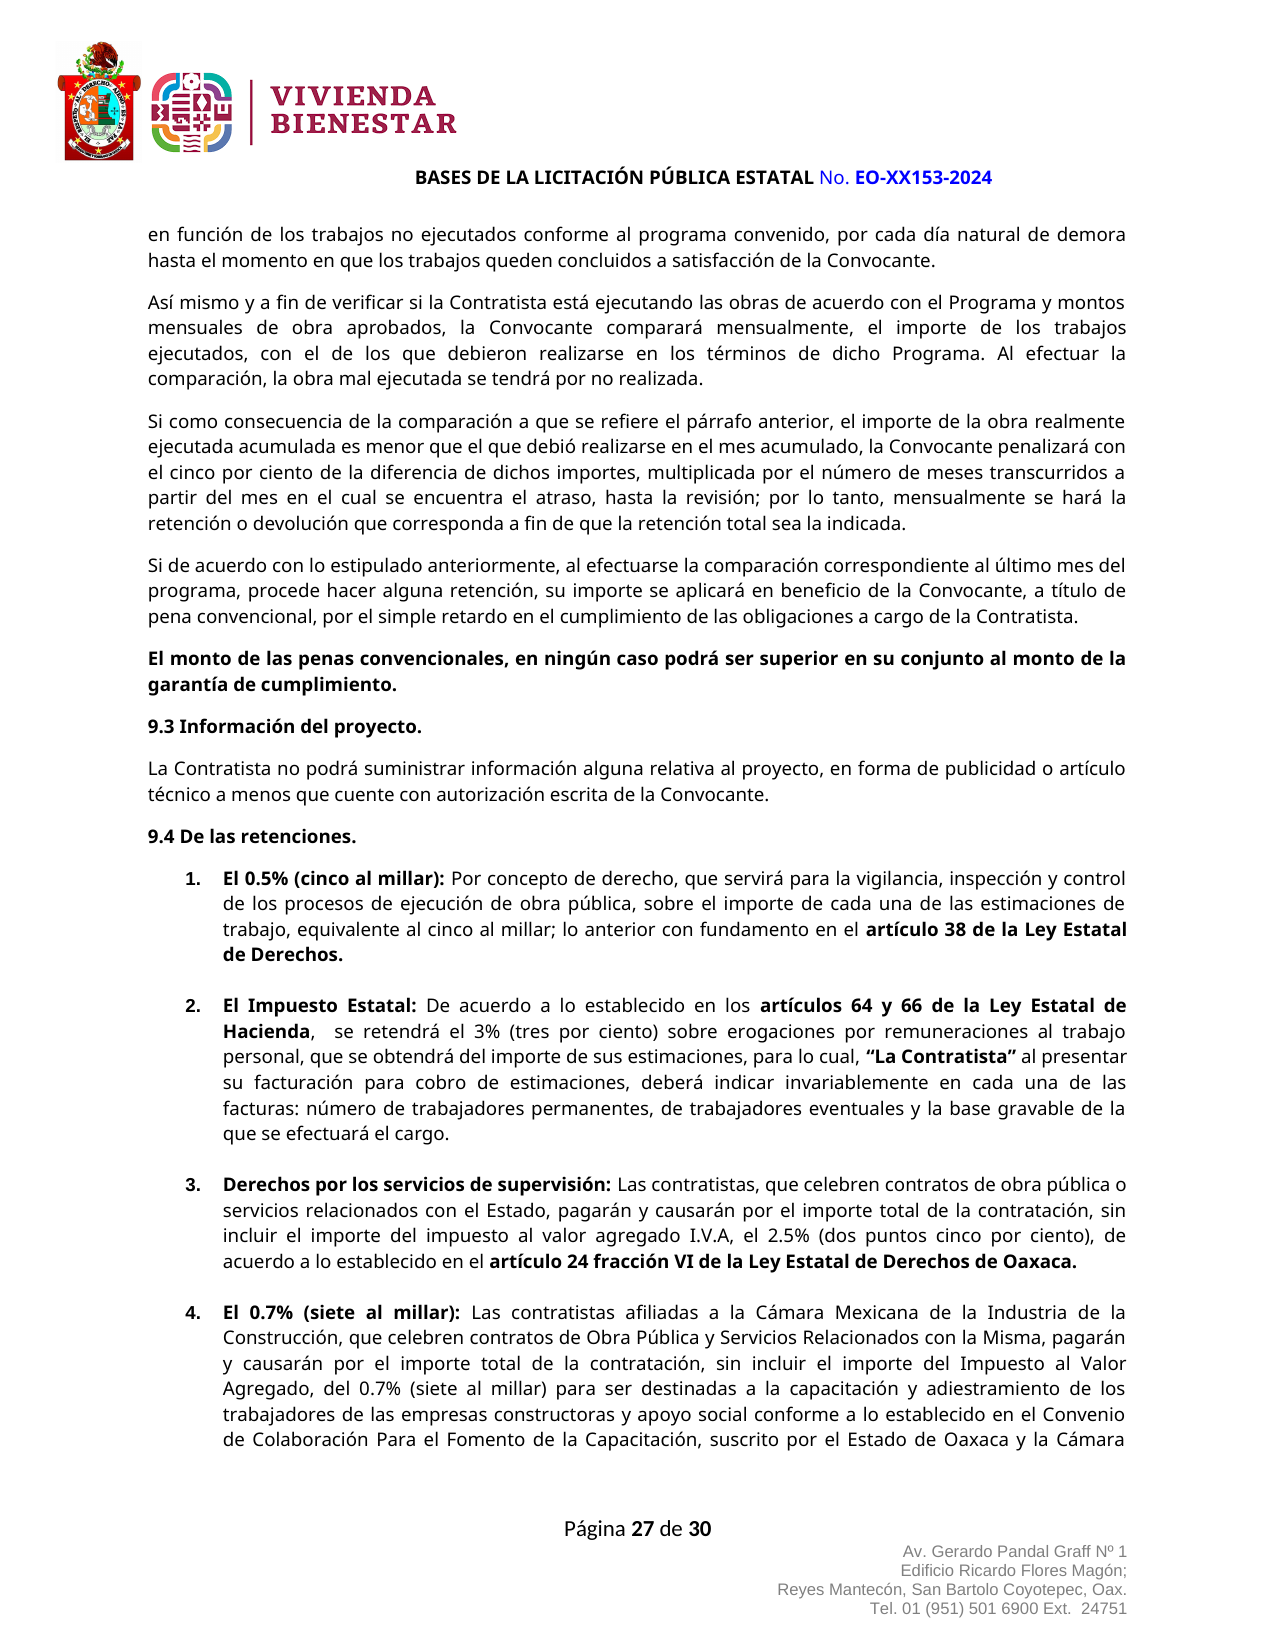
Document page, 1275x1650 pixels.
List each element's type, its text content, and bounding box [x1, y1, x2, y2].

text La Contratista no podrá suministrar información alguna relativa al proyecto, en forma de publicidad o artículo técnico a menos que cuente con autorización escrita de la Convocante. [148, 755, 1127, 806]
list El 0.5% (cinco al millar): Por concepto de derecho, que servirá para la vigilancia, inspección y control de los procesos de ejecución de obra pública, sobre el importe de cada una de las estimaciones de trabajo, equivalente al cinco al millar; lo anterior con fundamento en el artículo 38 de la Ley Estatal de Derechos. [185, 865, 1127, 967]
picture [147, 64, 473, 161]
list Derechos por los servicios de supervisión: Las contratistas, que celebren contratos de obra pública o servicios relacionados con el Estado, pagarán y causarán por el importe total de la contratación, sin incluir el importe del impuesto al valor agregado I.V.A, el 2.5% (dos puntos cinco por ciento), de acuerdo a lo establecido en el artículo 24 fracción VI de la Ley Estatal de Derechos de Oaxaca. [185, 1171, 1127, 1273]
text Si como consecuencia de la comparación a que se refiere el párrafo anterior, el importe de la obra realmente ejecutada acumulada es menor que el que debió realizarse en el mes acumulado, la Convocante penalizará con el cinco por ciento de la diferencia de dichos importes, multiplicada por el número de meses transcurridos a partir del mes en el cual se encuentra el atraso, hasta la revisión; por lo tanto, mensualmente se hará la retención o devolución que corresponda a fin de que la retención total sea la indicada. [148, 408, 1127, 536]
picture [55, 41, 143, 163]
text 9.3 Información del proyecto. [148, 713, 1127, 739]
list El Impuesto Estatal: De acuerdo a lo establecido en los artículos 64 y 66 de la Ley Estatal de Hacienda, se retendrá el 3% (tres por ciento) sobre erogaciones por remuneraciones al trabajo personal, que se obtendrá del importe de sus estimaciones, para lo cual, “La Contratista” al presentar su facturación para cobro de estimaciones, deberá indicar invariablemente en cada una de las facturas: número de trabajadores permanentes, de trabajadores eventuales y la base gravable de la que se efectuará el cargo. [185, 993, 1127, 1146]
text Si de acuerdo con lo estipulado anteriormente, al efectuarse la comparación correspondiente al último mes del programa, procede hacer alguna retención, su importe se aplicará en beneficio de la Convocante, a título de pena convencional, por el simple retardo en el cumplimiento de las obligaciones a cargo de la Contratista. [148, 552, 1127, 629]
text El monto de las penas convencionales, en ningún caso podrá ser superior en su conjunto al monto de la garantía de cumplimiento. [148, 645, 1127, 696]
text 9.4 De las retenciones. [148, 823, 1127, 848]
text Así mismo y a fin de verificar si la Contratista está ejecutando las obras de acuerdo con el Programa y montos mensuales de obra aprobados, la Convocante comparará mensualmente, el importe de los trabajos ejecutados, con el de los que debieron realizarse en los términos de dicho Programa. Al efectuar la comparación, la obra mal ejecutada se tendrá por no realizada. [148, 289, 1127, 391]
